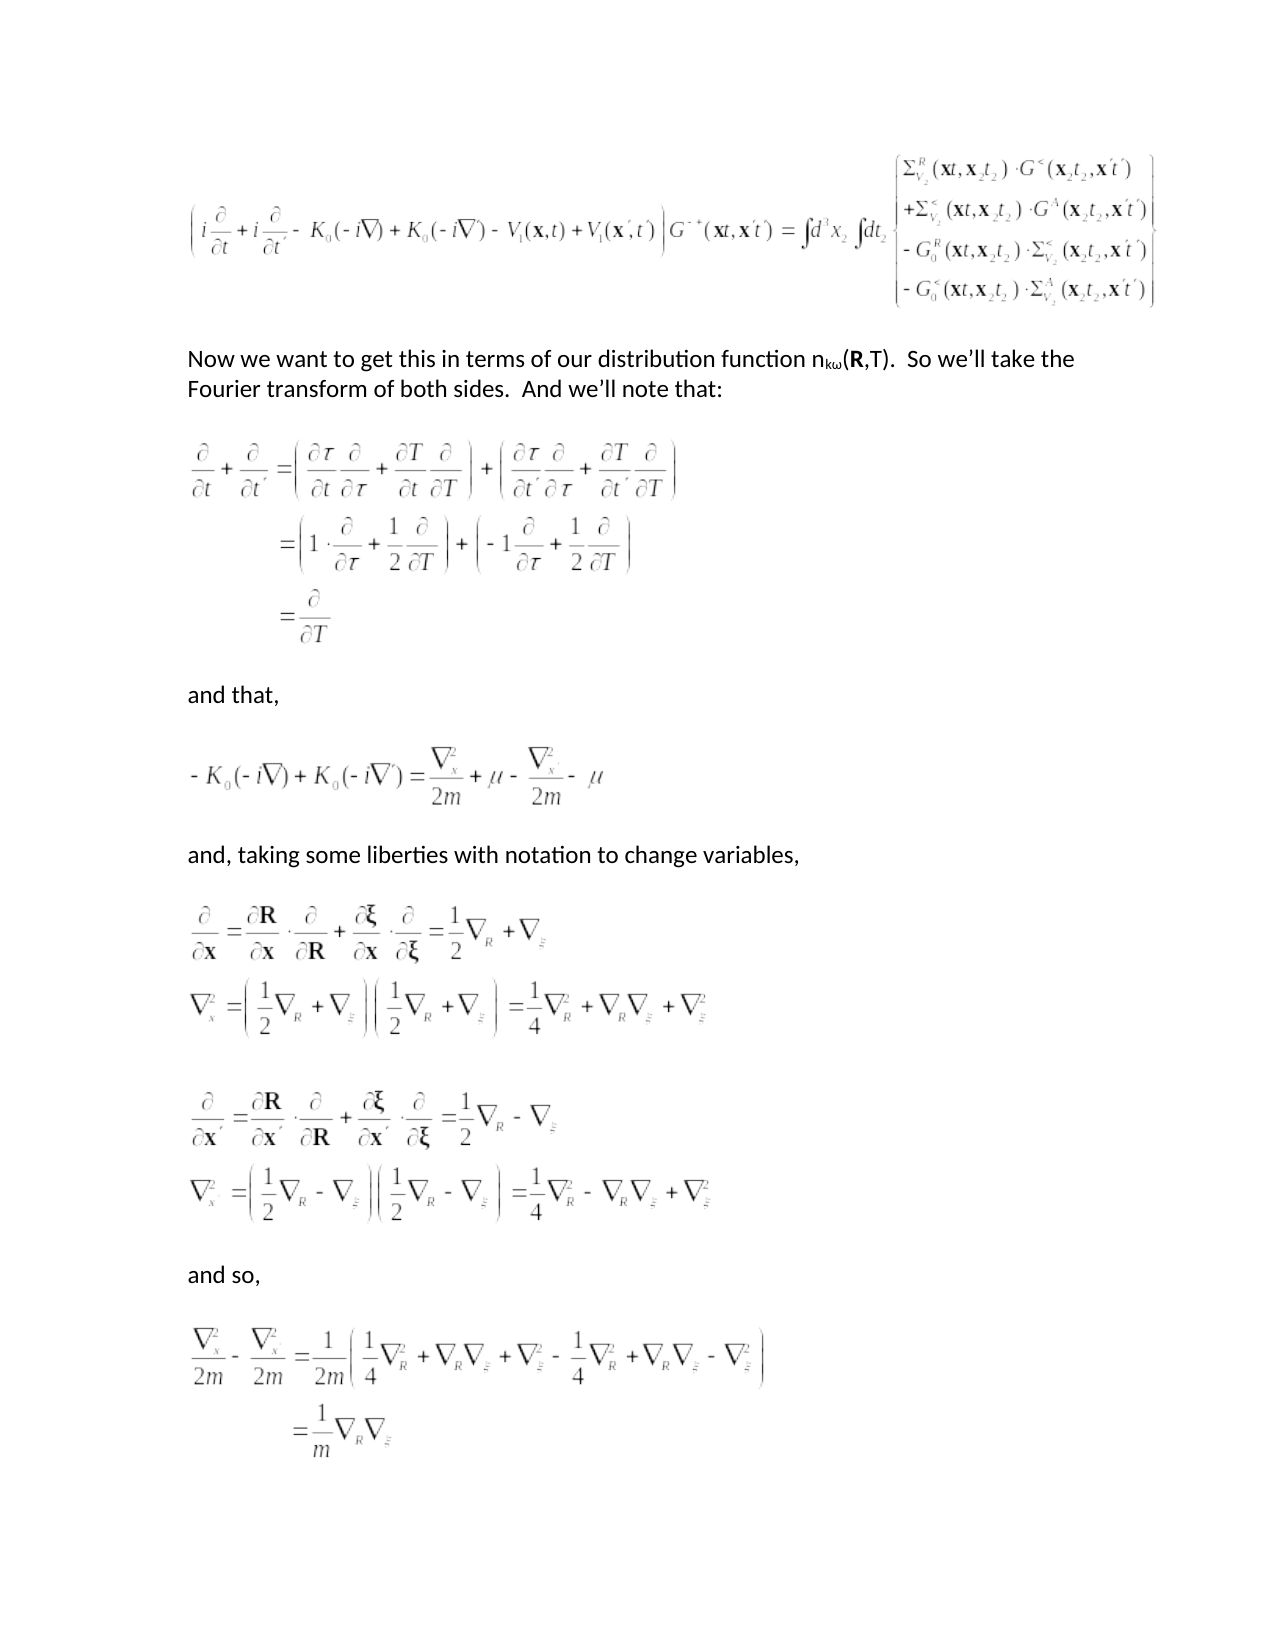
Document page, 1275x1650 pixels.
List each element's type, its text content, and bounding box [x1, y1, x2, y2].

text and so, [187, 1259, 1087, 1290]
text and, taking some liberties with notation to change variables, [187, 839, 1087, 870]
text and that, [187, 679, 1087, 709]
text Now we want to get this in terms of our distribution function nkω(R,T). So we’ll take the Fourier transform of both sides. And we’ll note that: [187, 343, 1087, 404]
